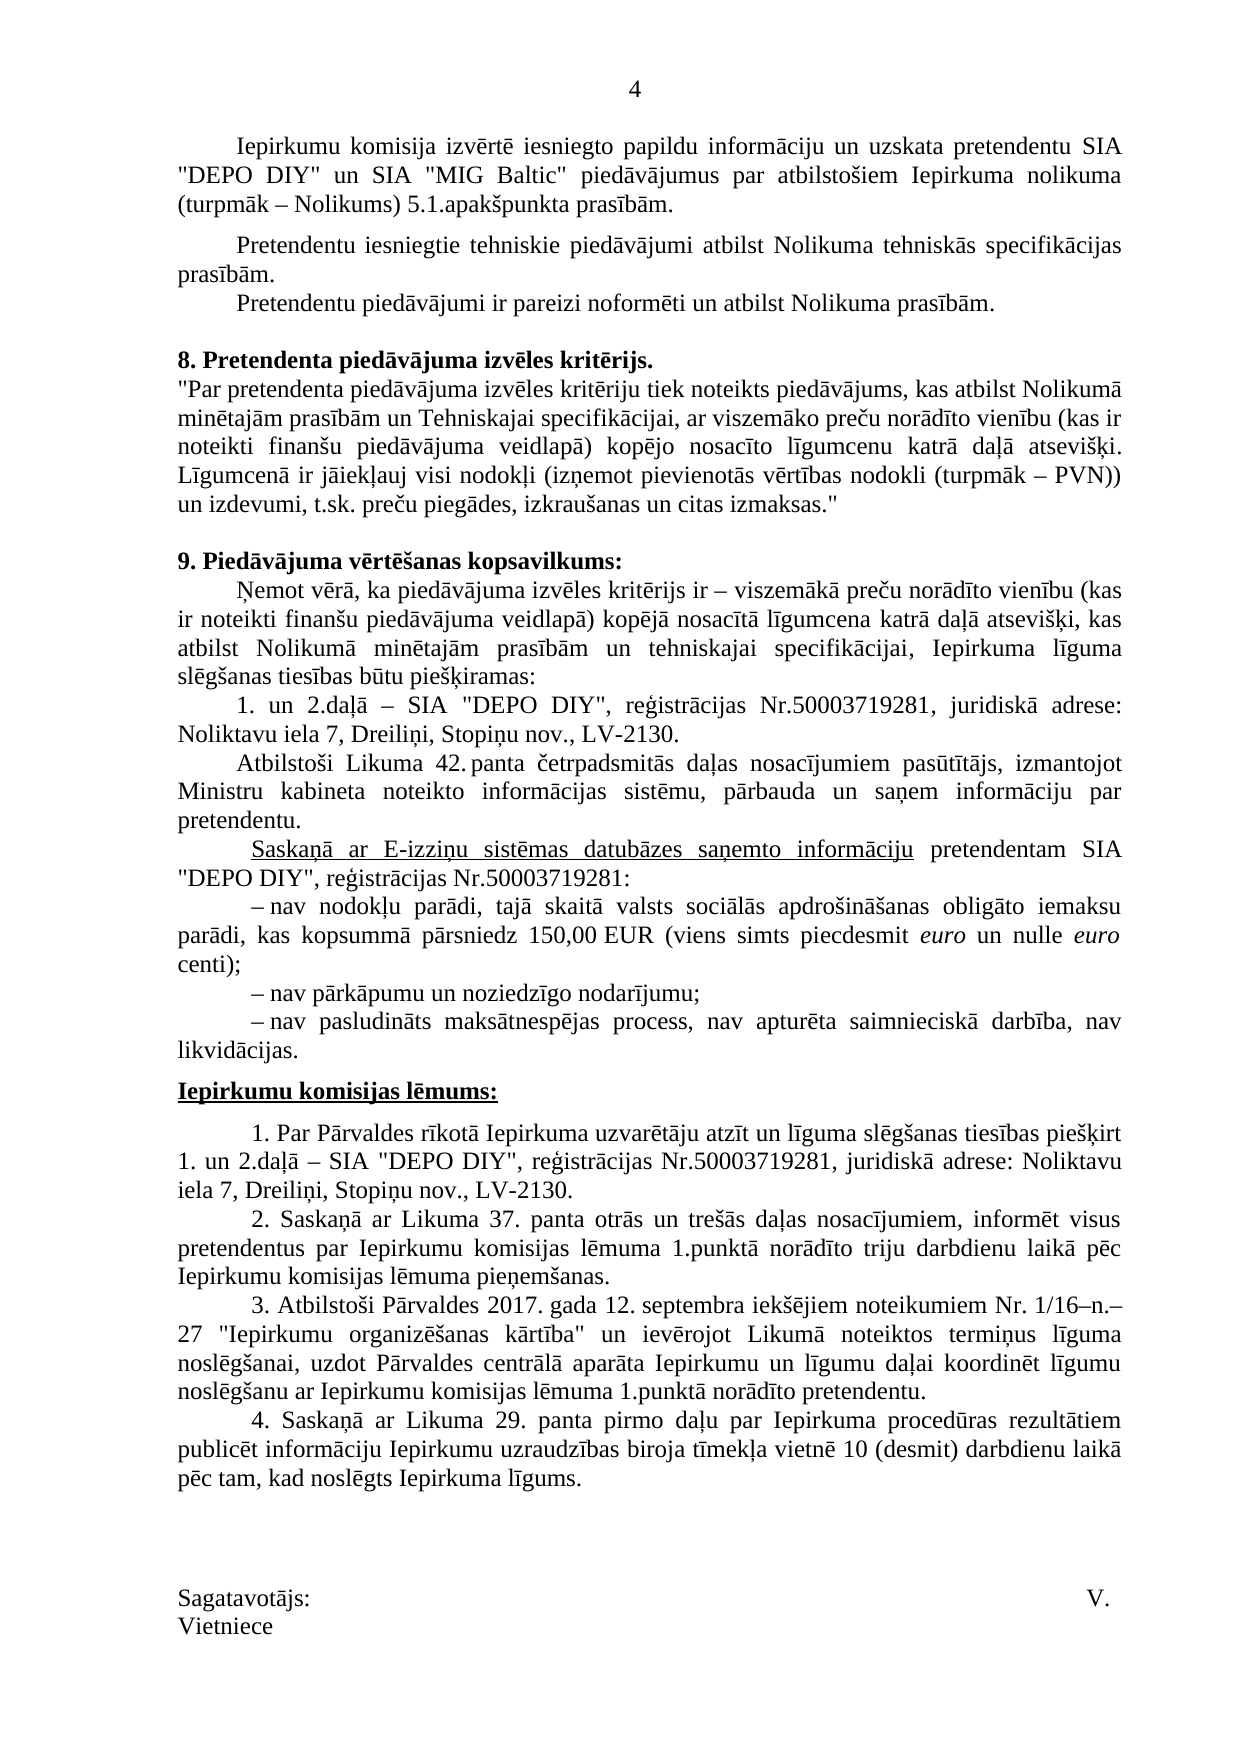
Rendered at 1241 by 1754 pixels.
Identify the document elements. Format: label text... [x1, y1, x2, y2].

text Iepirkumu komisija izvērtē iesniegto papildu informāciju un uzskata pretendentu SIA "DEPO DIY" un SIA "MIG Baltic" piedāvājumus par atbilstošiem Iepirkuma nolikuma (turpmāk – Nolikums) 5.1.apakšpunkta prasībām. [177, 131, 1122, 218]
text Ņemot vērā, ka piedāvājuma izvēles kritērijs ir – viszemākā preču norādīto vienību (kas ir noteikti finanšu piedāvājuma veidlapā) kopējā nosacītā līgumcena katrā daļā atsevišķi, kas atbilst Nolikumā minētajām prasībām un tehniskajai specifikācijai, Iepirkuma līguma slēgšanas tiesības būtu piešķiramas: [177, 575, 1122, 690]
text Iepirkumu komisijas lēmums: [177, 1076, 1093, 1105]
text 1. Par Pārvaldes rīkotā Iepirkuma uzvarētāju atzīt un līguma slēgšanas tiesības piešķirt 1. un 2.daļā – SIA "DEPO DIY", reģistrācijas Nr.50003719281, juridiskā adrese: Noliktavu iela 7, Dreiliņi, Stopiņu nov., LV-2130. [177, 1118, 1122, 1204]
text 2. Saskaņā ar Likuma 37. panta otrās un trešās daļas nosacījumiem, informēt visus pretendentus par Iepirkumu komisijas lēmuma 1.punktā norādīto triju darbdienu laikā pēc Iepirkumu komisijas lēmuma pieņemšanas. [177, 1204, 1122, 1290]
text 4. Saskaņā ar Likuma 29. panta pirmo daļu par Iepirkuma procedūras rezultātiem publicēt informāciju Iepirkumu uzraudzības biroja tīmekļa vietnē 10 (desmit) darbdienu laikā pēc tam, kad noslēgts Iepirkuma līgums. [177, 1405, 1122, 1491]
text 9. Piedāvājuma vērtēšanas kopsavilkums: [177, 546, 1172, 575]
text Saskaņā ar E-izziņu sistēmas datubāzes saņemto informāciju pretendentam SIA "DEPO DIY", reģistrācijas Nr.50003719281: [177, 834, 1122, 891]
text Pretendentu iesniegtie tehniskie piedāvājumi atbilst Nolikuma tehniskās specifikācijas prasībām. [177, 230, 1122, 288]
text "Par pretendenta piedāvājuma izvēles kritēriju tiek noteikts piedāvājums, kas atbilst Nolikumā minētajām prasībām un Tehniskajai specifikācijai, ar viszemāko preču norādīto vienību (kas ir noteikti finanšu piedāvājuma veidlapā) kopējo nosacīto līgumcenu katrā daļā atsevišķi. Līgumcenā ir jāiekļauj visi nodokļi (izņemot pievienotās vērtības nodokli (turpmāk – PVN)) un izdevumi, t.sk. preču piegādes, izkraušanas un citas izmaksas." [177, 374, 1122, 518]
text 3. Atbilstoši Pārvaldes 2017. gada 12. septembra iekšējiem noteikumiem Nr. 1/16–n.–27 "Iepirkumu organizēšanas kārtība" un ievērojot Likumā noteiktos termiņus līguma noslēgšanai, uzdot Pārvaldes centrālā aparāta Iepirkumu un līgumu daļai koordinēt līgumu noslēgšanu ar Iepirkumu komisijas lēmuma 1.punktā norādīto pretendentu. [177, 1290, 1122, 1405]
text Sagatavotājs: V. Vietniece [177, 1583, 1122, 1640]
text Atbilstoši Likuma 42. panta četrpadsmitās daļas nosacījumiem pasūtītājs, izmantojot Ministru kabineta noteikto informācijas sistēmu, pārbauda un saņem informāciju par pretendentu. [177, 748, 1122, 834]
text 1. un 2.daļā – SIA "DEPO DIY", reģistrācijas Nr.50003719281, juridiskā adrese: Noliktavu iela 7, Dreiliņi, Stopiņu nov., LV-2130. [177, 690, 1122, 748]
text Pretendentu piedāvājumi ir pareizi noformēti un atbilst Nolikuma prasībām. [177, 288, 1093, 316]
text – nav pasludināts maksātnespējas process, nav apturēta saimnieciskā darbība, nav likvidācijas. [177, 1006, 1122, 1064]
text – nav nodokļu parādi, tajā skaitā valsts sociālās apdrošināšanas obligāto iemaksu parādi, kas kopsummā pārsniedz 150,00 EUR (viens simts piecdesmit euro un nulle euro centi); [177, 891, 1122, 978]
text – nav pārkāpumu un noziedzīgo nodarījumu; [177, 978, 1093, 1006]
text 8. Pretendenta piedāvājuma izvēles kritērijs. [177, 345, 1172, 374]
